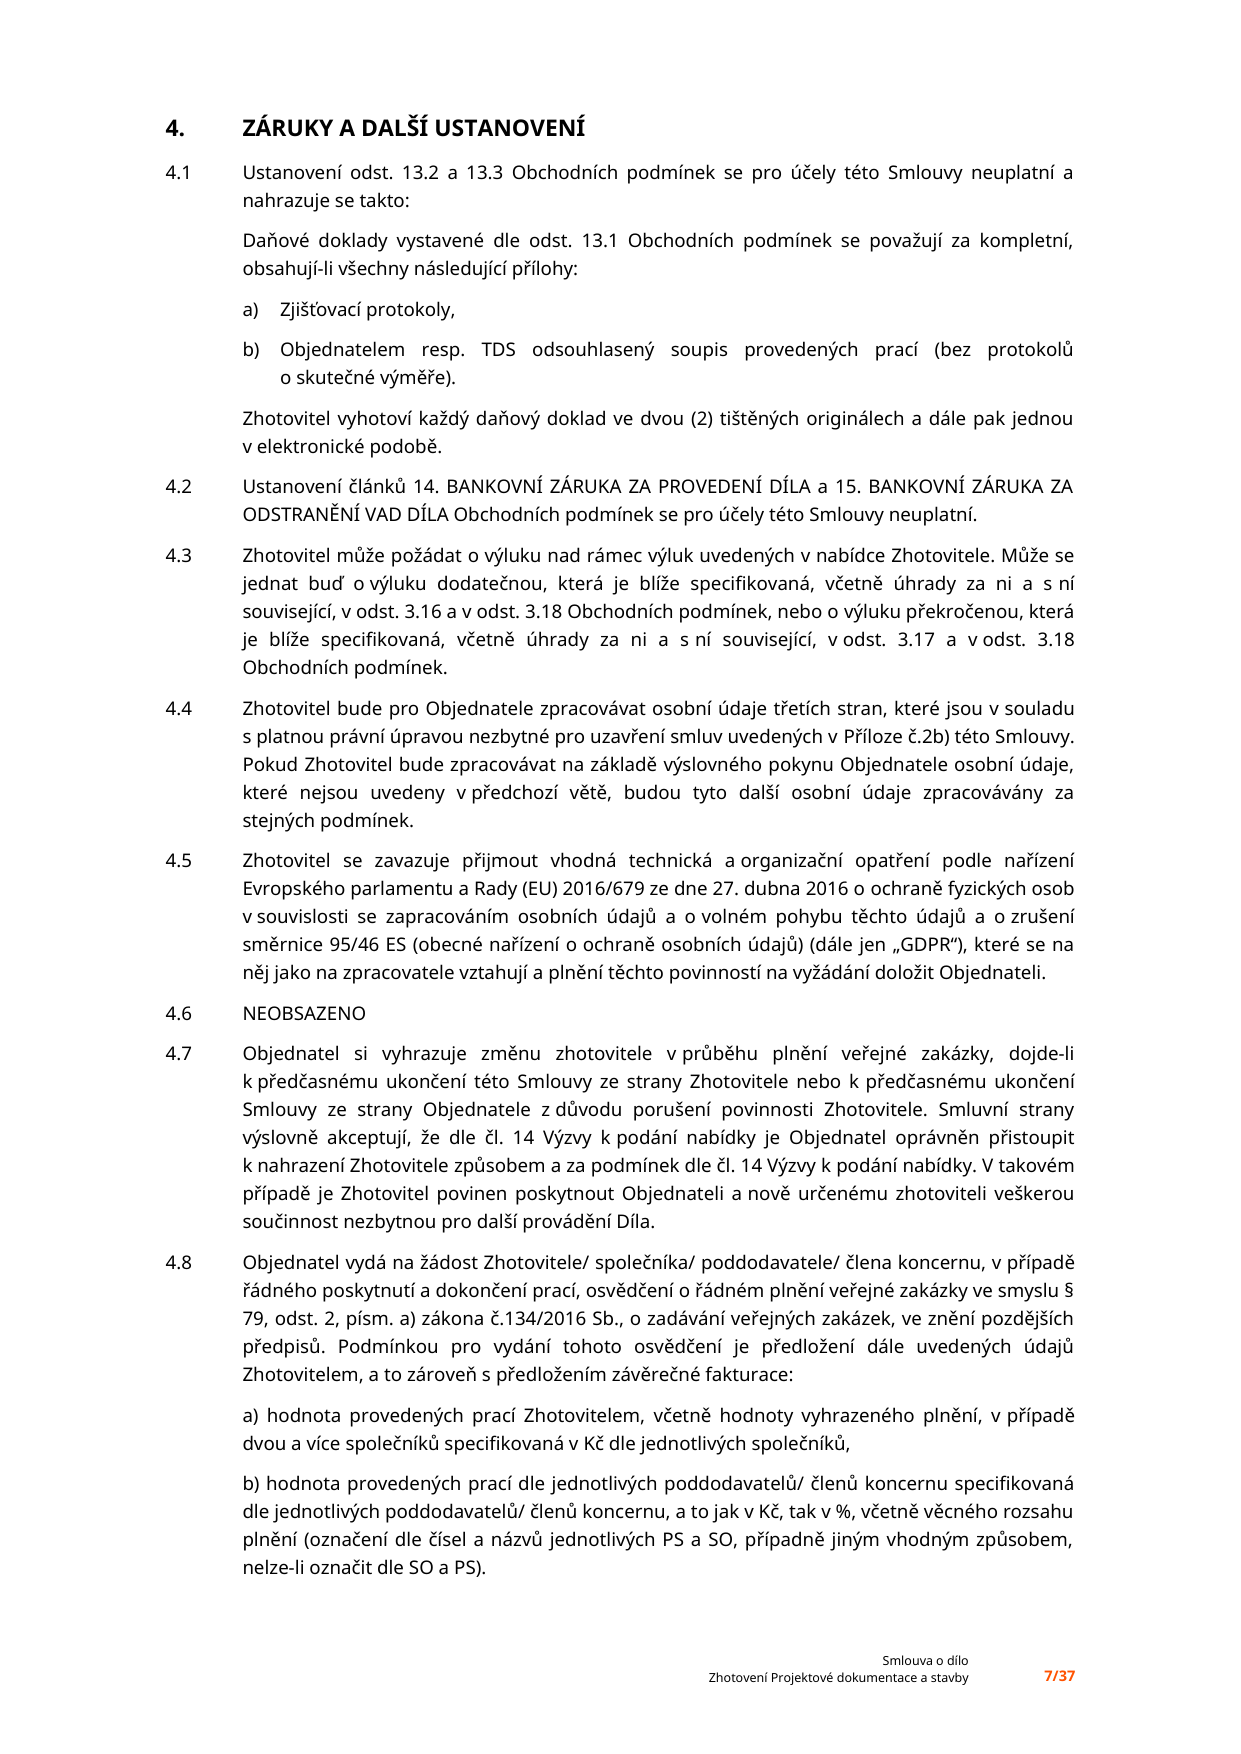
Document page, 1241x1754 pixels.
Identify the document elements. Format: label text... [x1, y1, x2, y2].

list b) hodnota provedených prací dle jednotlivých poddodavatelů/ členů koncernu specifikovaná dle jednotlivých poddodavatelů/ členů koncernu, a to jak v Kč, tak v %, včetně věcného rozsahu plnění (označení dle čísel a názvů jednotlivých PS a SO, případně jiným vhodným způsobem, nelze-li označit dle SO a PS). [242, 1470, 1075, 1580]
list Daňové doklady vystavené dle odst. 13.1 Obchodních podmínek se považují za kompletní, obsahují-li všechny následující přílohy: [242, 228, 1075, 281]
list Ustanovení odst. 13.2 a 13.3 Obchodních podmínek se pro účely této Smlouvy neuplatní a nahrazuje se takto: [165, 159, 1075, 213]
list a) hodnota provedených prací Zhotovitelem, včetně hodnoty vyhrazeného plnění, v případě dvou a více společníků specifikovaná v Kč dle jednotlivých společníků, [242, 1402, 1075, 1455]
text Zhotovitel může požádat o výluku nad rámec výluk uvedených v nabídce Zhotovitele. Může se jednat buď o výluku dodatečnou, která je blíže specifikovaná, včetně úhrady za ni a s ní související, v odst. 3.16 a v odst. 3.18 Obchodních podmínek, nebo o výluku překročenou, která je blíže specifikovaná, včetně úhrady za ni a s ní související, v odst. 3.17 a v odst. 3.18 Obchodních podmínek. [165, 542, 1075, 680]
text Zhotovitel se zavazuje přijmout vhodná technická a organizační opatření podle nařízení Evropského parlamentu a Rady (EU) 2016/679 ze dne 27. dubna 2016 o ochraně fyzických osob v souvislosti se zapracováním osobních údajů a o volném pohybu těchto údajů a o zrušení směrnice 95/46 ES (obecné nařízení o ochraně osobních údajů) (dále jen „GDPR“), které se na něj jako na zpracovatele vztahují a plnění těchto povinností na vyžádání doložit Objednateli. [165, 847, 1075, 985]
list Objednatel vydá na žádost Zhotovitele/ společníka/ poddodavatele/ člena koncernu, v případě řádného poskytnutí a dokončení prací, osvědčení o řádném plnění veřejné zakázky ve smyslu § 79, odst. 2, písm. a) zákona č.134/2016 Sb., o zadávání veřejných zakázek, ve znění pozdějších předpisů. Podmínkou pro vydání tohoto osvědčení je předložení dále uvedených údajů Zhotovitelem, a to zároveň s předložením závěrečné fakturace: [165, 1249, 1075, 1387]
list Zjišťovací protokoly, [242, 296, 1075, 322]
text Objednatel si vyhrazuje změnu zhotovitele v průběhu plnění veřejné zakázky, dojde-li k předčasnému ukončení této Smlouvy ze strany Zhotovitele nebo k předčasnému ukončení Smlouvy ze strany Objednatele z důvodu porušení povinnosti Zhotovitele. Smluvní strany výslovně akceptují, že dle čl. 14 Výzvy k podání nabídky je Objednatel oprávněn přistoupit k nahrazení Zhotovitele způsobem a za podmínek dle čl. 14 Výzvy k podání nabídky. V takovém případě je Zhotovitel povinen poskytnout Objednateli a nově určenému zhotoviteli veškerou součinnost nezbytnou pro další provádění Díla. [165, 1041, 1075, 1234]
text ZÁRUKY A DALŠÍ USTANOVENÍ [165, 112, 1075, 143]
list Objednatelem resp. TDS odsouhlasený soupis provedených prací (bez protokolů o skutečné výměře). [242, 337, 1075, 390]
text Ustanovení článků 14. BANKOVNÍ ZÁRUKA ZA PROVEDENÍ DÍLA a 15. BANKOVNÍ ZÁRUKA ZA ODSTRANĚNÍ VAD DÍLA Obchodních podmínek se pro účely této Smlouvy neuplatní. [165, 474, 1075, 527]
text NEOBSAZENO [165, 1000, 1075, 1026]
list Zhotovitel vyhotoví každý daňový doklad ve dvou (2) tištěných originálech a dále pak jednou v elektronické podobě. [242, 405, 1075, 459]
text Zhotovitel bude pro Objednatele zpracovávat osobní údaje třetích stran, které jsou v souladu s platnou právní úpravou nezbytné pro uzavření smluv uvedených v Příloze č.2b) této Smlouvy. Pokud Zhotovitel bude zpracovávat na základě výslovného pokynu Objednatele osobní údaje, které nejsou uvedeny v předchozí větě, budou tyto další osobní údaje zpracovávány za stejných podmínek. [165, 695, 1075, 832]
